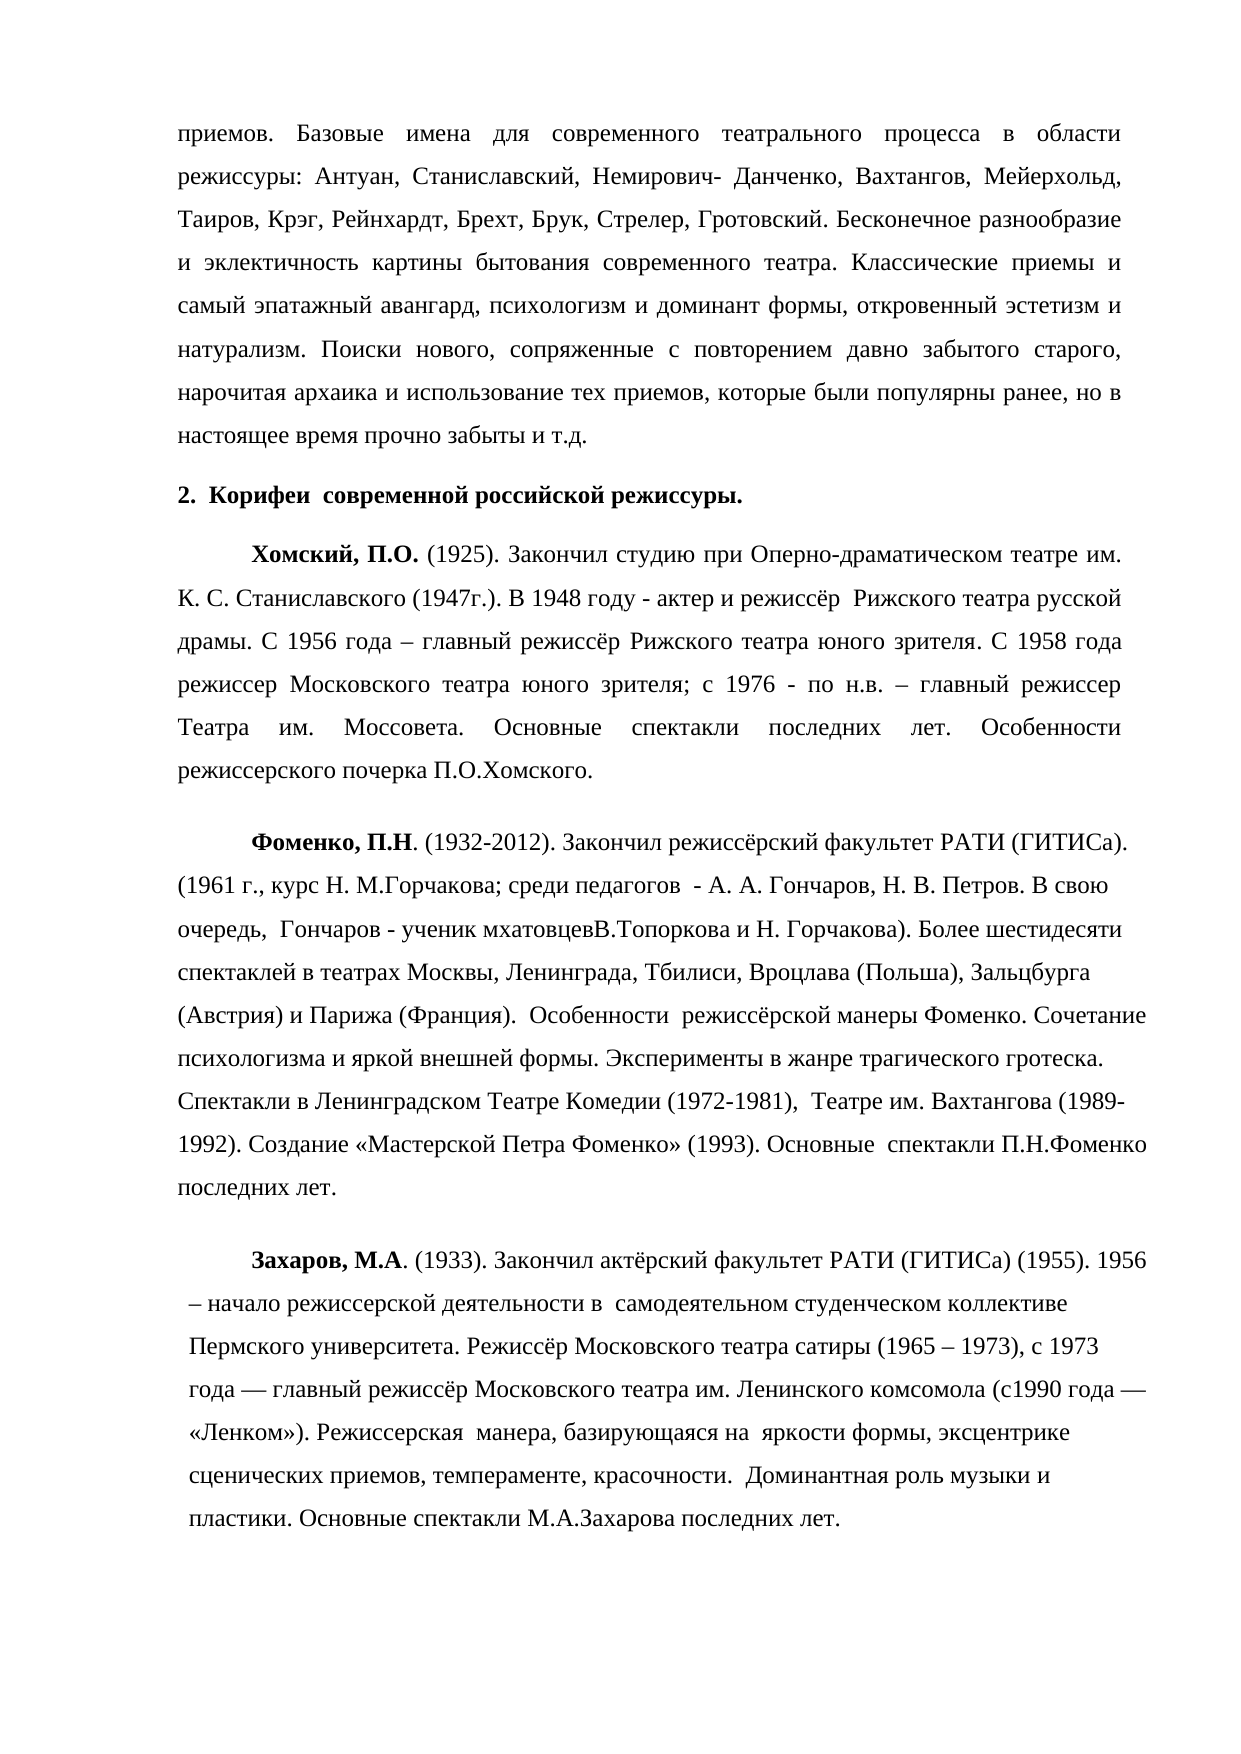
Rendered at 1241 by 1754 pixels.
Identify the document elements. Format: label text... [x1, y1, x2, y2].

text Хомский, П.О. (1925). Закончил студию при Оперно-драматическом театре им. К. С. Станиславского (1947г.). В 1948 году - актер и режиссёр Рижского театра русской драмы. С 1956 года – главный режиссёр Рижского театра юного зрителя. С 1958 года режиссер Московского театра юного зрителя; с 1976 - по н.в. – главный режиссер Театра им. Моссовета. Основные спектакли последних лет. Особенности режиссерского почерка П.О.Хомского. [177, 539, 1122, 784]
text Захаров, М.А. (1933). Закончил актёрский факультет РАТИ (ГИТИСа) (1955). 1956 – начало режиссерской деятельности в самодеятельном студенческом коллективе Пермского университета. Режиссёр Московского театра сатиры (1965 – 1973), с 1973 года — главный режиссёр Московского театра им. Ленинского комсомола (с1990 года — «Ленком»). Режиссерская манера, базирующаяся на яркости формы, эксцентрике сценических приемов, темпераменте, красочности. Доминантная роль музыки и пластики. Основные спектакли М.А.Захарова последних лет. [188, 1245, 1152, 1532]
text 2. Корифеи современной российской режиссуры. [177, 480, 1122, 508]
text Фоменко, П.Н. (1932-2012). Закончил режиссёрский факультет РАТИ (ГИТИСа). (., курс Н. М.Горчакова; среди педагогов - А. А. Гончаров, Н. В. Петров. В свою очередь, Гончаров - ученик мхатовцевВ.Топоркова и Н. Горчакова). Более шестидесяти спектаклей в театрах Москвы, Ленинграда, Тбилиси, Вроцлава (Польша), Зальцбурга (Австрия) и Парижа (Франция). Особенности режиссёрской манеры Фоменко. Сочетание психологизма и яркой внешней формы. Эксперименты в жанре трагического гротеска. Спектакли в Ленинградском Театре Комедии (1972-1981), Театре им. Вахтангова (1989-1992). Создание «Мастерской Петра Фоменко» (1993). Основные спектакли П.Н.Фоменко последних лет. [177, 827, 1152, 1201]
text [177, 118, 1122, 449]
